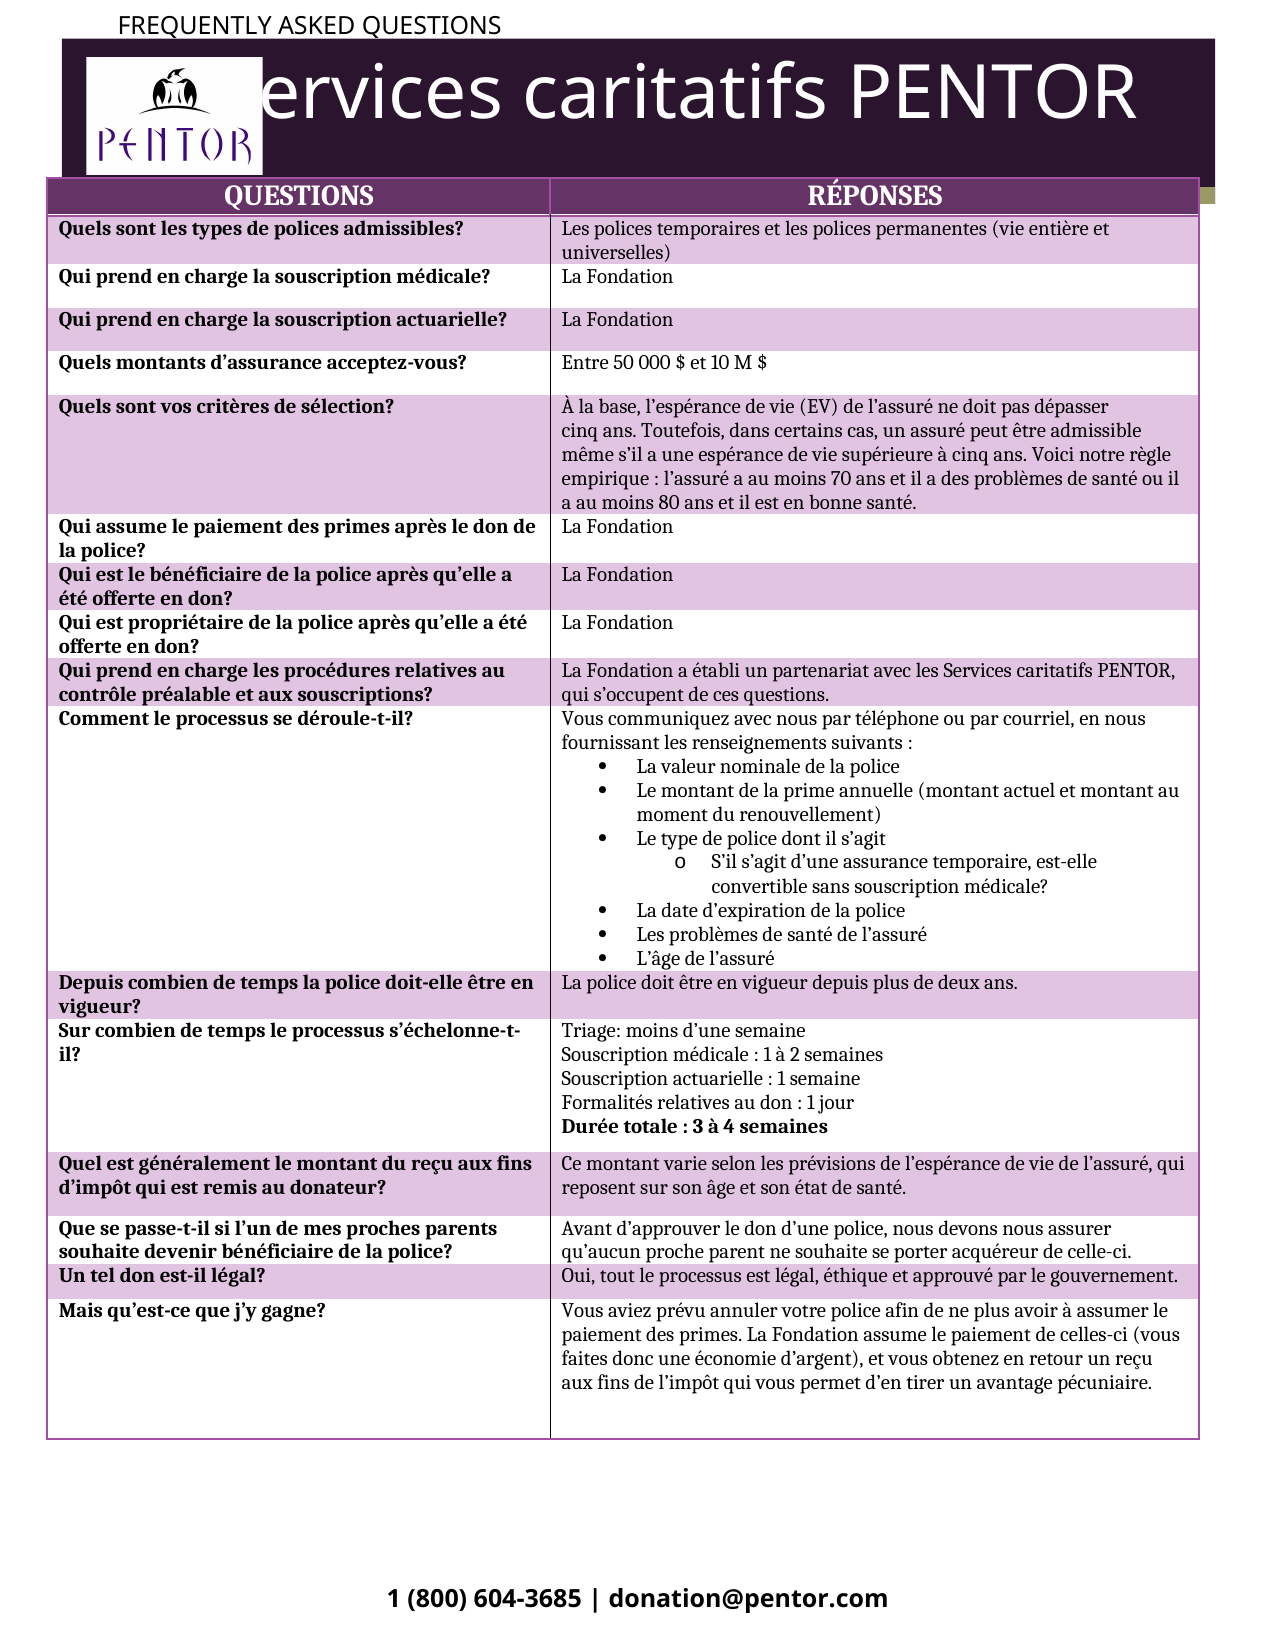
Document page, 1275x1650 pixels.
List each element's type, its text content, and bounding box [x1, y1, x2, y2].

table_cell Sur combien de temps le processus s’échelonne-t-il? [48, 1019, 550, 1152]
table_cell Que se passe-t-il si l’un de mes proches parents souhaite devenir bénéficiaire de la police? [48, 1216, 550, 1264]
table_cell Triage: moins d’une semaine Souscription médicale : 1 à 2 semaines Souscription actuarielle : 1 semaine Formalités relatives au don : 1 jour Durée totale : 3 à 4 semaines [551, 1019, 1198, 1152]
table_cell Quels sont les types de polices admissibles? [48, 217, 550, 264]
picture [85, 57, 263, 176]
table_cell Depuis combien de temps la police doit-elle être en vigueur? [48, 971, 550, 1019]
table_cell Qui prend en charge les procédures relatives au contrôle préalable et aux souscriptions? [48, 658, 550, 706]
table_cell Quels sont vos critères de sélection? [48, 395, 550, 514]
table_cell À la base, l’espérance de vie (EV) de l’assuré ne doit pas dépasser cinq ans. Toutefois, dans certains cas, un assuré peut être admissible même s’il a une espérance de vie supérieure à cinq ans. Voici notre règle empirique : l’assuré a au moins 70 ans et il a des problèmes de santé ou il a au moins 80 ans et il est en bonne santé. [551, 395, 1198, 514]
table_cell La Fondation [551, 563, 1198, 610]
table_cell Qui assume le paiement des primes après le don de la police? [48, 515, 550, 562]
table_cell Qui prend en charge la souscription médicale? [48, 265, 550, 307]
table_cell Un tel don est-il légal? [48, 1264, 550, 1299]
table_cell Quel est généralement le montant du reçu aux fins d’impôt qui est remis au donateur? [48, 1152, 550, 1216]
table_cell Vous aviez prévu annuler votre police afin de ne plus avoir à assumer le paiement des primes. La Fondation assume le paiement de celles-ci (vous faites donc une économie d’argent), et vous obtenez en retour un reçu aux fins de l’impôt qui vous permet d’en tirer un avantage pécuniaire. [551, 1299, 1198, 1438]
table_cell La Fondation [551, 308, 1198, 351]
table_cell Qui prend en charge la souscription actuarielle? [48, 308, 550, 351]
table_cell Mais qu’est-ce que j’y gagne? [48, 1299, 550, 1438]
table_cell La Fondation a établi un partenariat avec les Services caritatifs PENTOR, qui s’occupent de ces questions. [551, 658, 1198, 706]
table_cell Quels montants d’assurance acceptez-vous? [48, 351, 550, 395]
table_cell Vous communiquez avec nous par téléphone ou par courriel, en nous fournissant les renseignements suivants : La valeur nominale de la police Le montant de la prime annuelle (montant actuel et montant au moment du renouvellement) Le type de police dont il s’agit S’il s’agit d’une assurance temporaire, est-elle convertible sans souscription médicale? La date d’expiration de la police Les problèmes de santé de l’assuré L’âge de l’assuré [551, 706, 1198, 971]
table_cell La Fondation [551, 610, 1198, 658]
table_cell Ce montant varie selon les prévisions de l’espérance de vie de l’assuré, qui reposent sur son âge et son état de santé. [551, 1152, 1198, 1216]
table_cell Entre 50 000 $ et 10 M $ [551, 351, 1198, 395]
table_header RÉPONSES [551, 179, 1198, 214]
table_cell Comment le processus se déroule-t-il? [48, 706, 550, 971]
table_cell Avant d’approuver le don d’une police, nous devons nous assurer qu’aucun proche parent ne souhaite se porter acquéreur de celle-ci. [551, 1216, 1198, 1264]
table_cell Qui est le bénéficiaire de la police après qu’elle a été offerte en don? [48, 563, 550, 610]
table_cell Oui, tout le processus est légal, éthique et approuvé par le gouvernement. [551, 1264, 1198, 1299]
table_cell La police doit être en vigueur depuis plus de deux ans. [551, 971, 1198, 1019]
table_cell La Fondation [551, 515, 1198, 562]
table_cell La Fondation [551, 265, 1198, 307]
table_cell Qui est propriétaire de la police après qu’elle a été offerte en don? [48, 610, 550, 658]
table_cell Les polices temporaires et les polices permanentes (vie entière et universelles) [551, 217, 1198, 264]
table_header QUESTIONS [48, 179, 549, 214]
